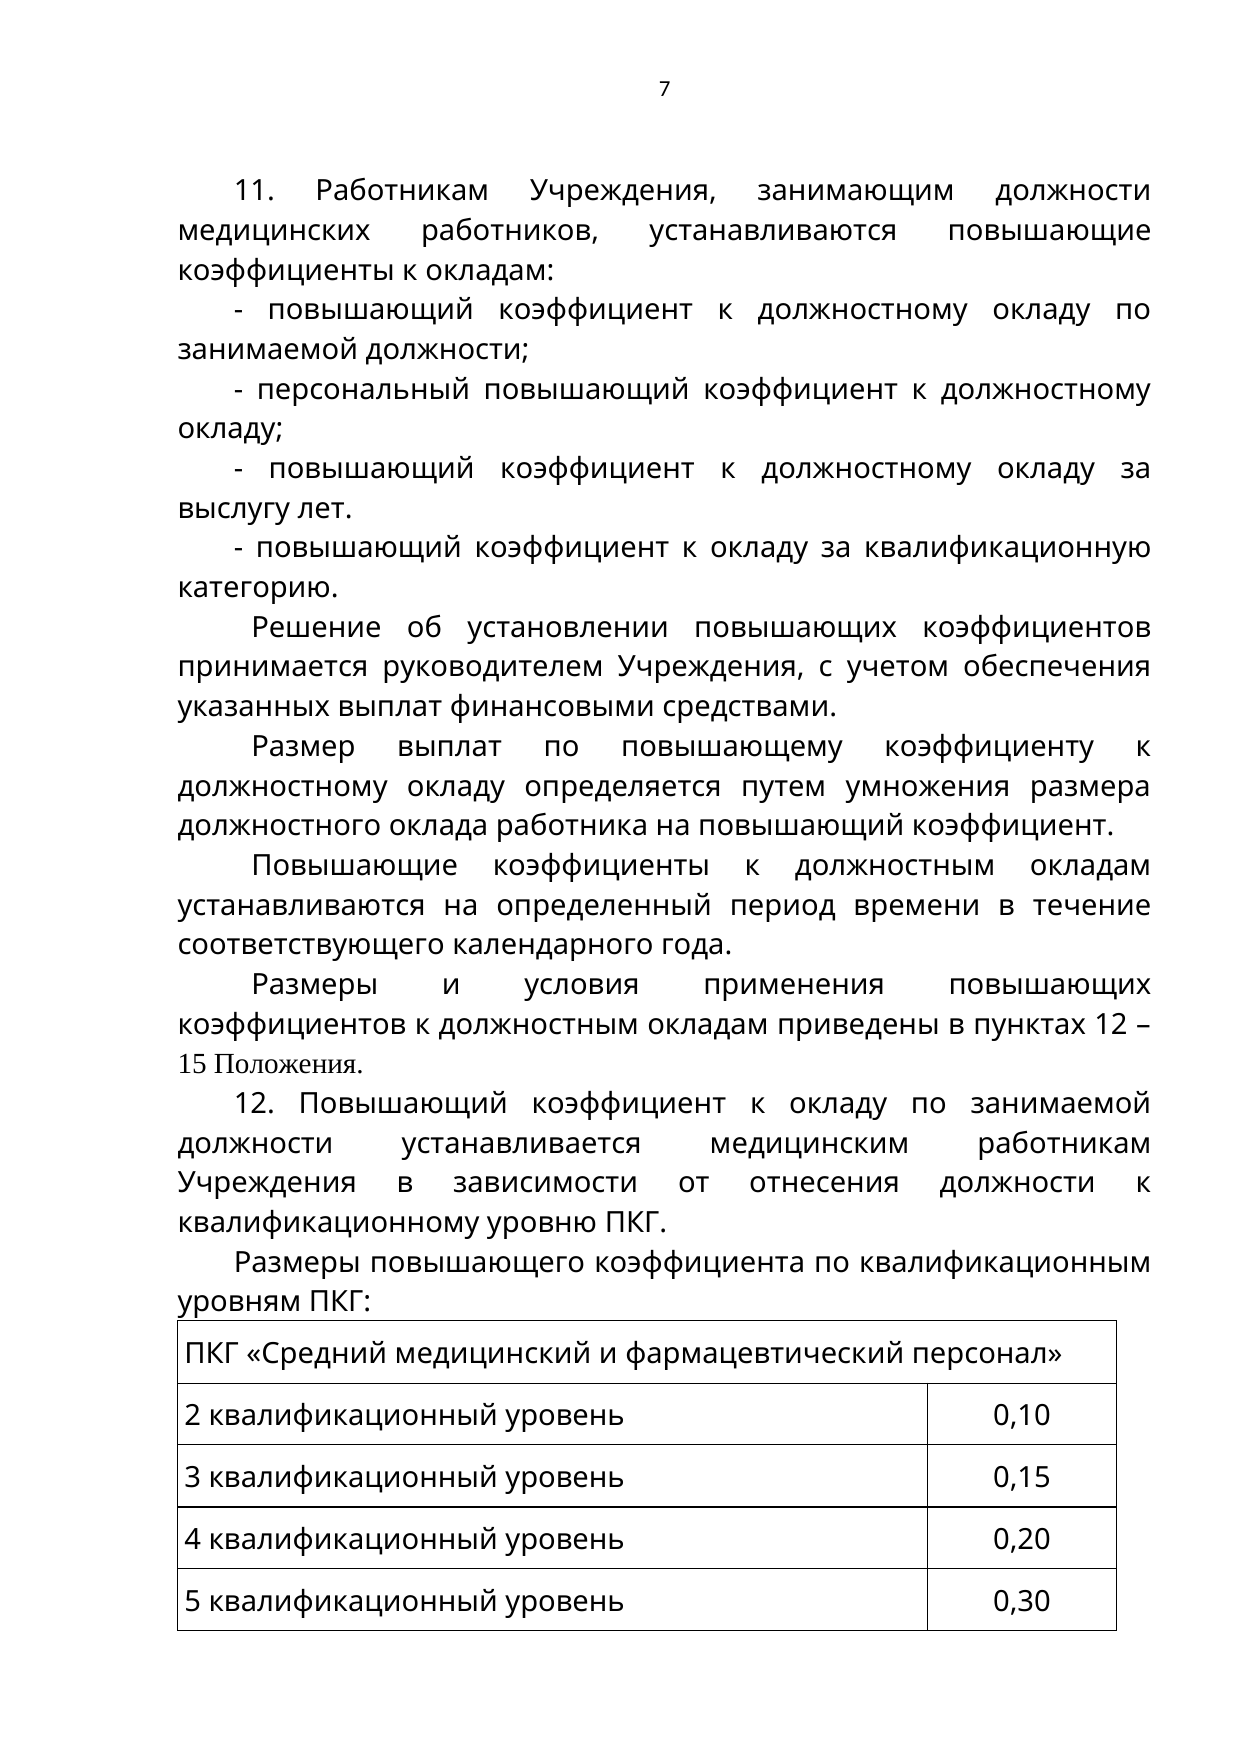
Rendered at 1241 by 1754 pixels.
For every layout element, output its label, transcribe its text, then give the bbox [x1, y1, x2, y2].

text Размер выплат по повышающему коэффициенту к должностному окладу определяется путем умножения размера должностного оклада работника на повышающий коэффициент. [177, 725, 1152, 844]
text Размеры и условия применения повышающих коэффициентов к должностным окладам приведены в пунктах 12 – 15 Положения. [177, 963, 1152, 1082]
table_cell 3 квалификационный уровень [178, 1445, 927, 1506]
table_cell 5 квалификационный уровень [178, 1569, 927, 1630]
table_cell 2 квалификационный уровень [178, 1384, 927, 1444]
table_cell 0,30 [928, 1569, 1116, 1630]
text - повышающий коэффициент к должностному окладу по занимаемой должности; [177, 288, 1152, 368]
text - повышающий коэффициент к окладу за квалификационную категорию. [177, 527, 1152, 606]
text Повышающие коэффициенты к должностным окладам устанавливаются на определенный период времени в течение соответствующего календарного года. [177, 844, 1152, 963]
text Размеры повышающего коэффициента по квалификационным уровням ПКГ: [177, 1241, 1152, 1320]
text 12. Повышающий коэффициент к окладу по занимаемой должности устанавливается медицинским работникам Учреждения в зависимости от отнесения должности к квалификационному уровню ПКГ. [177, 1082, 1152, 1241]
text Решение об установлении повышающих коэффициентов принимается руководителем Учреждения, с учетом обеспечения указанных выплат финансовыми средствами. [177, 606, 1152, 725]
text - повышающий коэффициент к должностному окладу за выслугу лет. [177, 447, 1152, 527]
table_cell 0,10 [928, 1384, 1116, 1444]
table_cell 4 квалификационный уровень [178, 1508, 927, 1568]
table_header ПКГ «Средний медицинский и фармацевтический персонал» [178, 1321, 1116, 1382]
table_cell 0,15 [928, 1445, 1116, 1506]
text - персональный повышающий коэффициент к должностному окладу; [177, 368, 1152, 447]
table_cell 0,20 [928, 1508, 1116, 1568]
text 11. Работникам Учреждения, занимающим должности медицинских работников, устанавливаются повышающие коэффициенты к окладам: [177, 169, 1152, 288]
